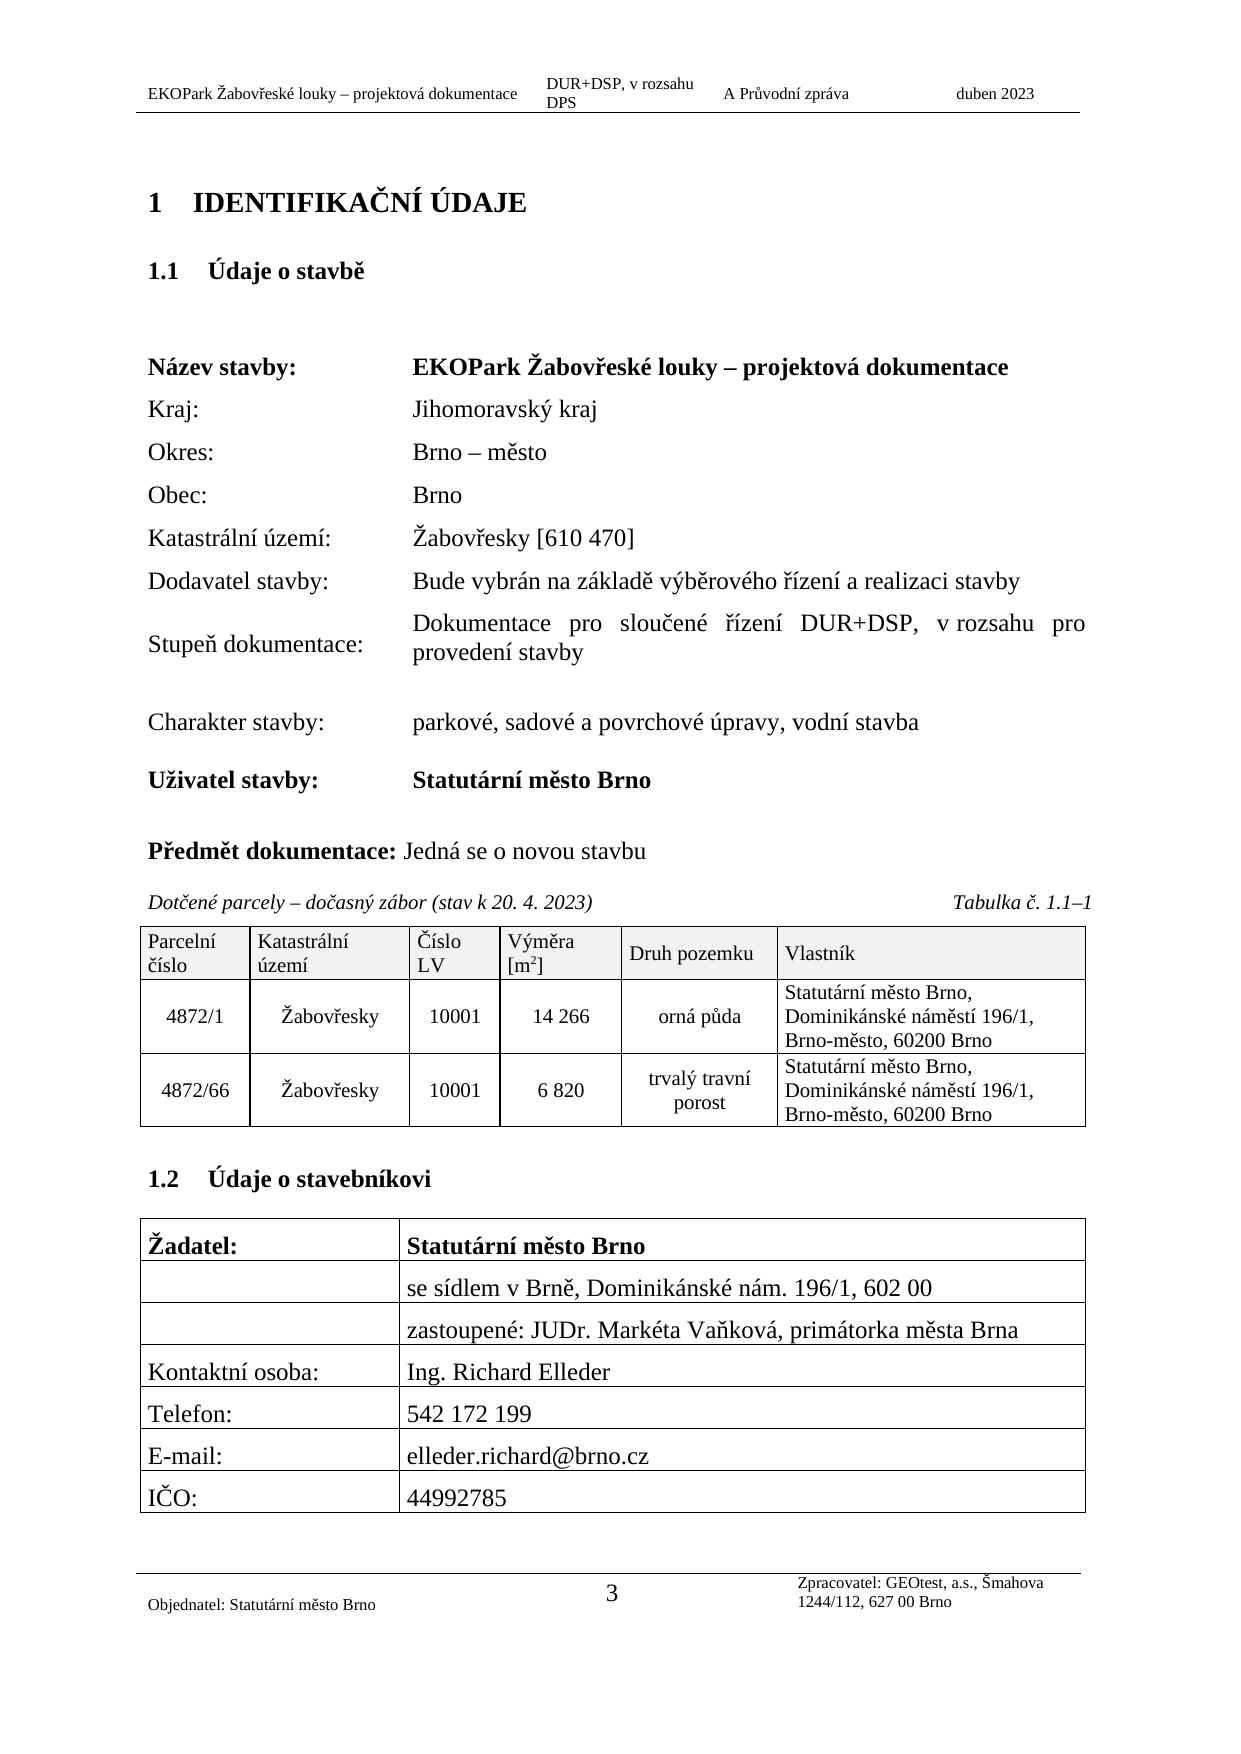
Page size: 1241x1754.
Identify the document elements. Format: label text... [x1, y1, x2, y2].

table_cell Obec: [140, 466, 405, 509]
table_header Statutární město Brno [400, 1219, 1085, 1260]
table_cell Kontaktní osoba: [141, 1345, 399, 1386]
table_cell 6 820 [501, 1054, 621, 1126]
table_cell Stupeň dokumentace: [140, 596, 405, 678]
table_header EKOPark Žabovřeské louky – projektová dokumentace [405, 339, 1093, 382]
table_cell orná půda [622, 980, 777, 1052]
table_header Žadatel: [141, 1219, 399, 1260]
table_cell 10001 [410, 980, 499, 1052]
table_cell parkové, sadové a povrchové úpravy, vodní stavba [405, 678, 1093, 751]
table_cell se sídlem v Brně, Dominikánské nám. 196/1, 602 00 [400, 1261, 1085, 1302]
table_cell Brno – město [405, 423, 1093, 466]
table_cell Statutární město Brno, Dominikánské náměstí 196/1, Brno-město, 60200 Brno [778, 980, 1085, 1052]
table_cell zastoupené: JUDr. Markéta Vaňková, primátorka města Brna [400, 1303, 1085, 1344]
table_cell trvalý travní porost [622, 1054, 777, 1126]
table_cell 14 266 [501, 980, 621, 1052]
table_cell Charakter stavby: [140, 678, 405, 751]
text Dotčené parcely – dočasný zábor (stav k 20. 4. 2023) Tabulka č. 1.1–1 [148, 889, 1092, 914]
table_cell E-mail: [141, 1429, 399, 1470]
table_header Parcelní číslo [141, 927, 249, 979]
table_header Číslo LV [410, 927, 499, 979]
table_cell Brno [405, 466, 1093, 509]
table_cell IČO: [141, 1471, 399, 1511]
table_cell 44992785 [400, 1471, 1085, 1511]
table_cell elleder.richard@brno.cz [400, 1429, 1085, 1470]
subtitle Identifikační údaje [148, 185, 1092, 219]
table_cell Katastrální území: [140, 509, 405, 552]
table_cell Bude vybrán na základě výběrového řízení a realizaci stavby [405, 553, 1093, 596]
table_cell Kraj: [140, 382, 405, 423]
table_cell Jihomoravský kraj [405, 382, 1093, 423]
table_cell Okres: [140, 423, 405, 466]
table_cell Ing. Richard Elleder [400, 1345, 1085, 1386]
table_cell Statutární město Brno, Dominikánské náměstí 196/1, Brno-město, 60200 Brno [778, 1054, 1085, 1126]
table_cell Dokumentace pro sloučené řízení DUR+DSP, v rozsahu pro provedení stavby [405, 596, 1093, 678]
table_header Druh pozemku [622, 927, 777, 979]
table_header Výměra [m2] [501, 927, 621, 979]
table_cell Telefon: [141, 1387, 399, 1428]
table_cell Žabovřesky [251, 980, 409, 1052]
text Předmět dokumentace: Jedná se o novou stavbu [148, 836, 1092, 864]
table_cell Statutární město Brno [405, 751, 1093, 794]
table_cell Žabovřesky [610 470] [405, 509, 1093, 552]
table_cell Dodavatel stavby: [140, 553, 405, 596]
table_cell [141, 1261, 399, 1302]
table_header Vlastník [778, 927, 1085, 979]
subtitle Údaje o stavebníkovi [148, 1164, 1092, 1193]
table_header Název stavby: [140, 339, 405, 382]
subtitle Údaje o stavbě [148, 256, 1092, 285]
table_cell 10001 [410, 1054, 499, 1126]
table_cell [141, 1303, 399, 1344]
table_cell 4872/66 [141, 1054, 249, 1126]
table_cell Žabovřesky [251, 1054, 409, 1126]
table_cell 4872/1 [141, 980, 249, 1052]
table_header Katastrální území [251, 927, 409, 979]
table_cell Uživatel stavby: [140, 751, 405, 794]
table_cell 542 172 199 [400, 1387, 1085, 1428]
